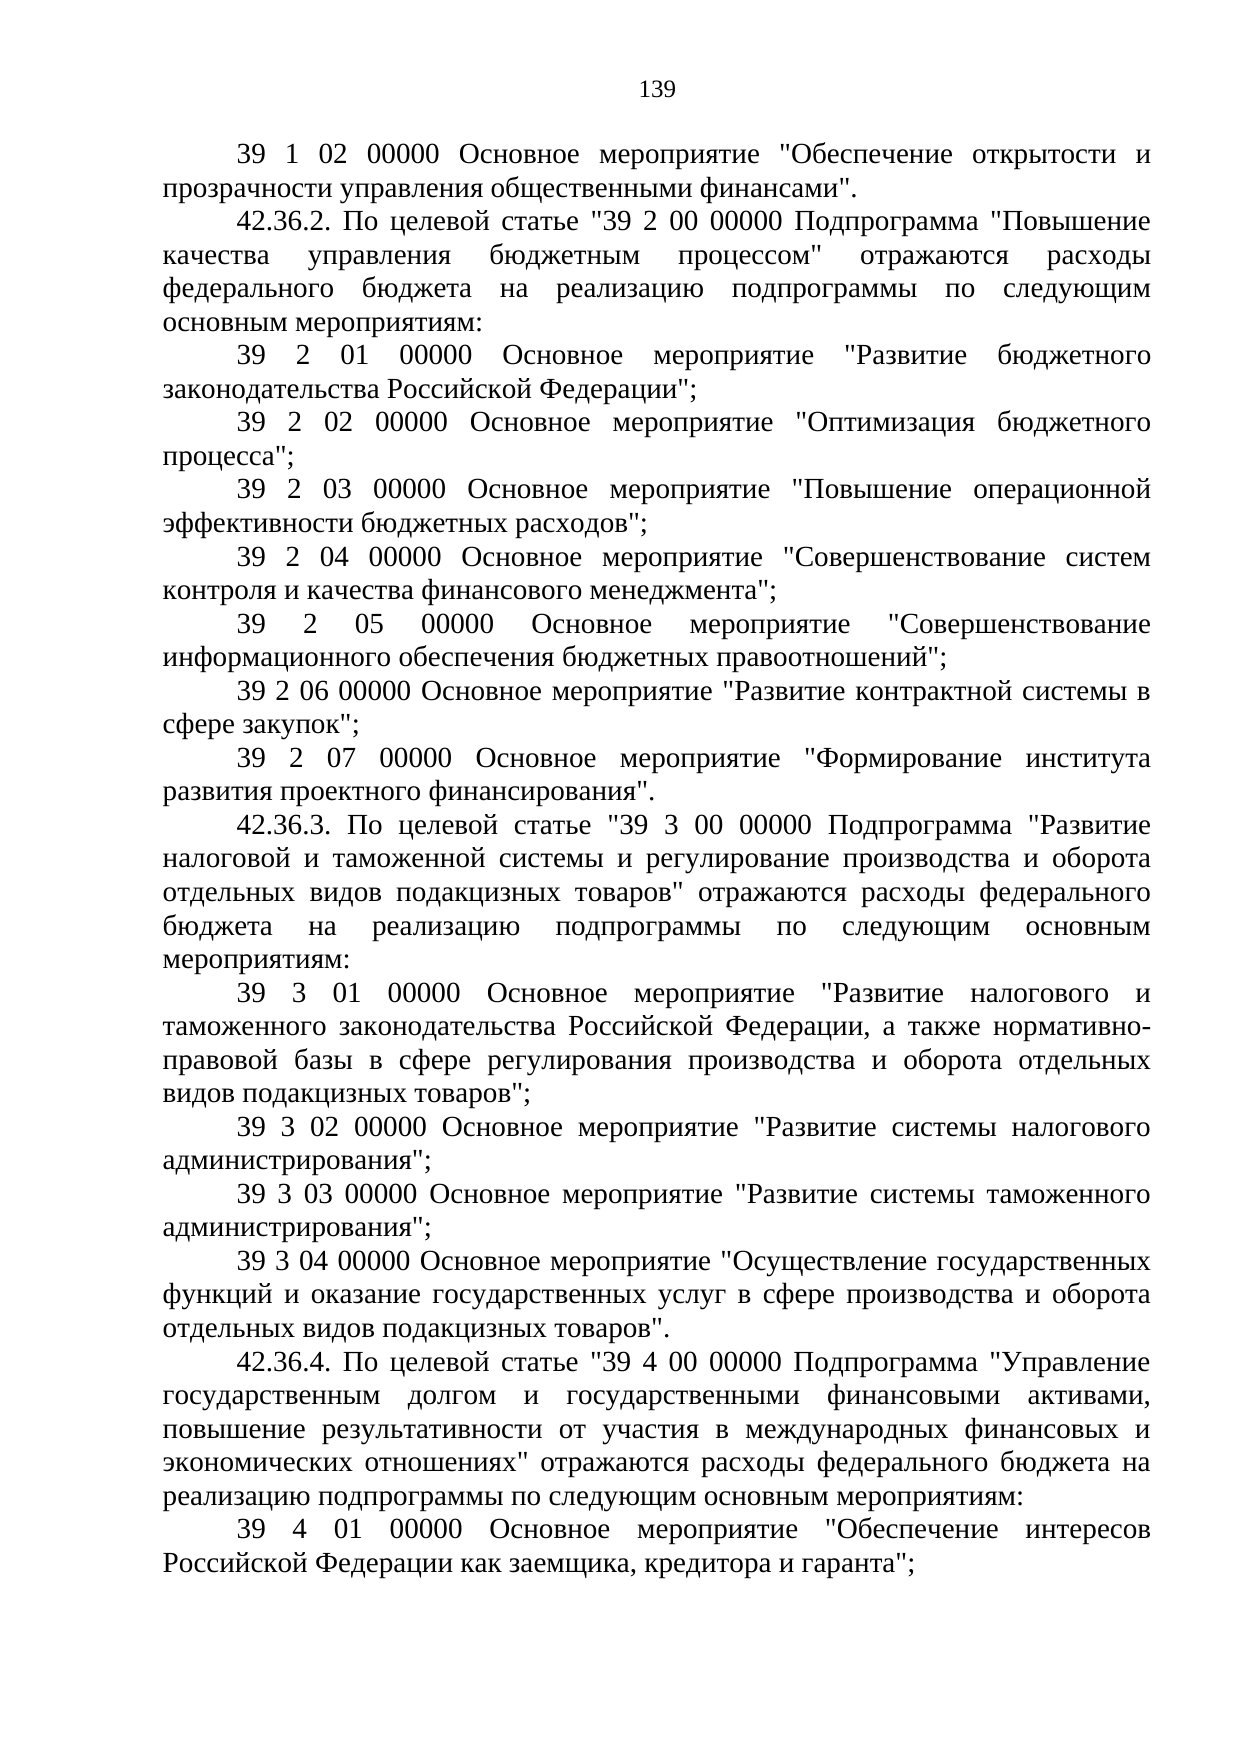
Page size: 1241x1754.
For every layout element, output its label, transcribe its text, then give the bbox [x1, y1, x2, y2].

text 42.36.3. По целевой статье "39 3 00 00000 Подпрограмма "Развитие налоговой и таможенной системы и регулирование производства и оборота отдельных видов подакцизных товаров" отражаются расходы федерального бюджета на реализацию подпрограммы по следующим основным мероприятиям: [162, 807, 1152, 975]
text 39 3 01 00000 Основное мероприятие "Развитие налогового и таможенного законодательства Российской Федерации, а также нормативно-правовой базы в сфере регулирования производства и оборота отдельных видов подакцизных товаров"; [162, 975, 1152, 1109]
text 39 2 03 00000 Основное мероприятие "Повышение операционной эффективности бюджетных расходов"; [162, 472, 1152, 539]
text 39 3 04 00000 Основное мероприятие "Осуществление государственных функций и оказание государственных услуг в сфере производства и оборота отдельных видов подакцизных товаров". [162, 1243, 1152, 1344]
text 39 2 04 00000 Основное мероприятие "Совершенствование систем контроля и качества финансового менеджмента"; [162, 539, 1152, 606]
text 39 2 06 00000 Основное мероприятие "Развитие контрактной системы в сфере закупок"; [162, 673, 1152, 740]
text 42.36.2. По целевой статье "39 2 00 00000 Подпрограмма "Повышение качества управления бюджетным процессом" отражаются расходы федерального бюджета на реализацию подпрограммы по следующим основным мероприятиям: [162, 203, 1152, 337]
text 39 2 01 00000 Основное мероприятие "Развитие бюджетного законодательства Российской Федерации"; [162, 337, 1152, 404]
text 39 4 01 00000 Основное мероприятие "Обеспечение интересов Российской Федерации как заемщика, кредитора и гаранта"; [162, 1511, 1152, 1578]
text 39 2 02 00000 Основное мероприятие "Оптимизация бюджетного процесса"; [162, 404, 1152, 472]
text 39 3 03 00000 Основное мероприятие "Развитие системы таможенного администрирования"; [162, 1176, 1152, 1243]
text 39 2 07 00000 Основное мероприятие "Формирование института развития проектного финансирования". [162, 740, 1152, 807]
text 39 3 02 00000 Основное мероприятие "Развитие системы налогового администрирования"; [162, 1109, 1152, 1176]
text 39 2 05 00000 Основное мероприятие "Совершенствование информационного обеспечения бюджетных правоотношений"; [162, 606, 1152, 673]
text 39 1 02 00000 Основное мероприятие "Обеспечение открытости и прозрачности управления общественными финансами". [162, 136, 1152, 203]
text 42.36.4. По целевой статье "39 4 00 00000 Подпрограмма "Управление государственным долгом и государственными финансовыми активами, повышение результативности от участия в международных финансовых и экономических отношениях" отражаются расходы федерального бюджета на реализацию подпрограммы по следующим основным мероприятиям: [162, 1344, 1152, 1511]
